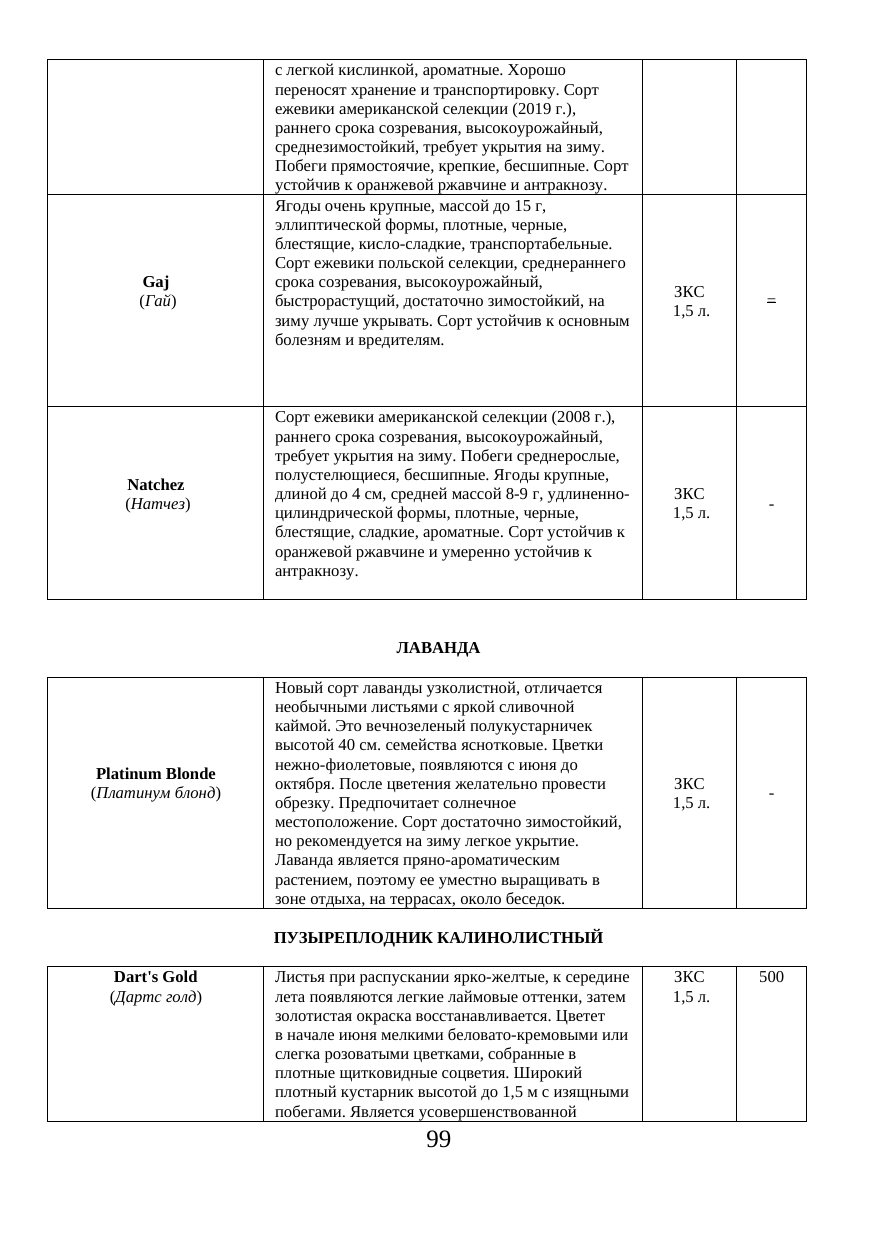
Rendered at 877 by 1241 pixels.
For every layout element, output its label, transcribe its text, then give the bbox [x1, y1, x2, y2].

text ПУЗЫРЕПЛОДНИК КАЛИНОЛИСТНЫЙ [59, 928, 818, 947]
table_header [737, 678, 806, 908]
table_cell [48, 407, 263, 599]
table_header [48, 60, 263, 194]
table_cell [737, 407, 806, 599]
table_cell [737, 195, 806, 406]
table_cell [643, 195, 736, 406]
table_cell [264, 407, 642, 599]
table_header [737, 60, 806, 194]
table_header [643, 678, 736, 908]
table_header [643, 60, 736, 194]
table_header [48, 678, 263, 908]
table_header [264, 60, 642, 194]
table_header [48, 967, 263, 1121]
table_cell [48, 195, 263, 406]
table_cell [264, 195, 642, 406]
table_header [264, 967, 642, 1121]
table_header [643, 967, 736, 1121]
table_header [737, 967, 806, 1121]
text ЛАВАНДА [59, 638, 818, 657]
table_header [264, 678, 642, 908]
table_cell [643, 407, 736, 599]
